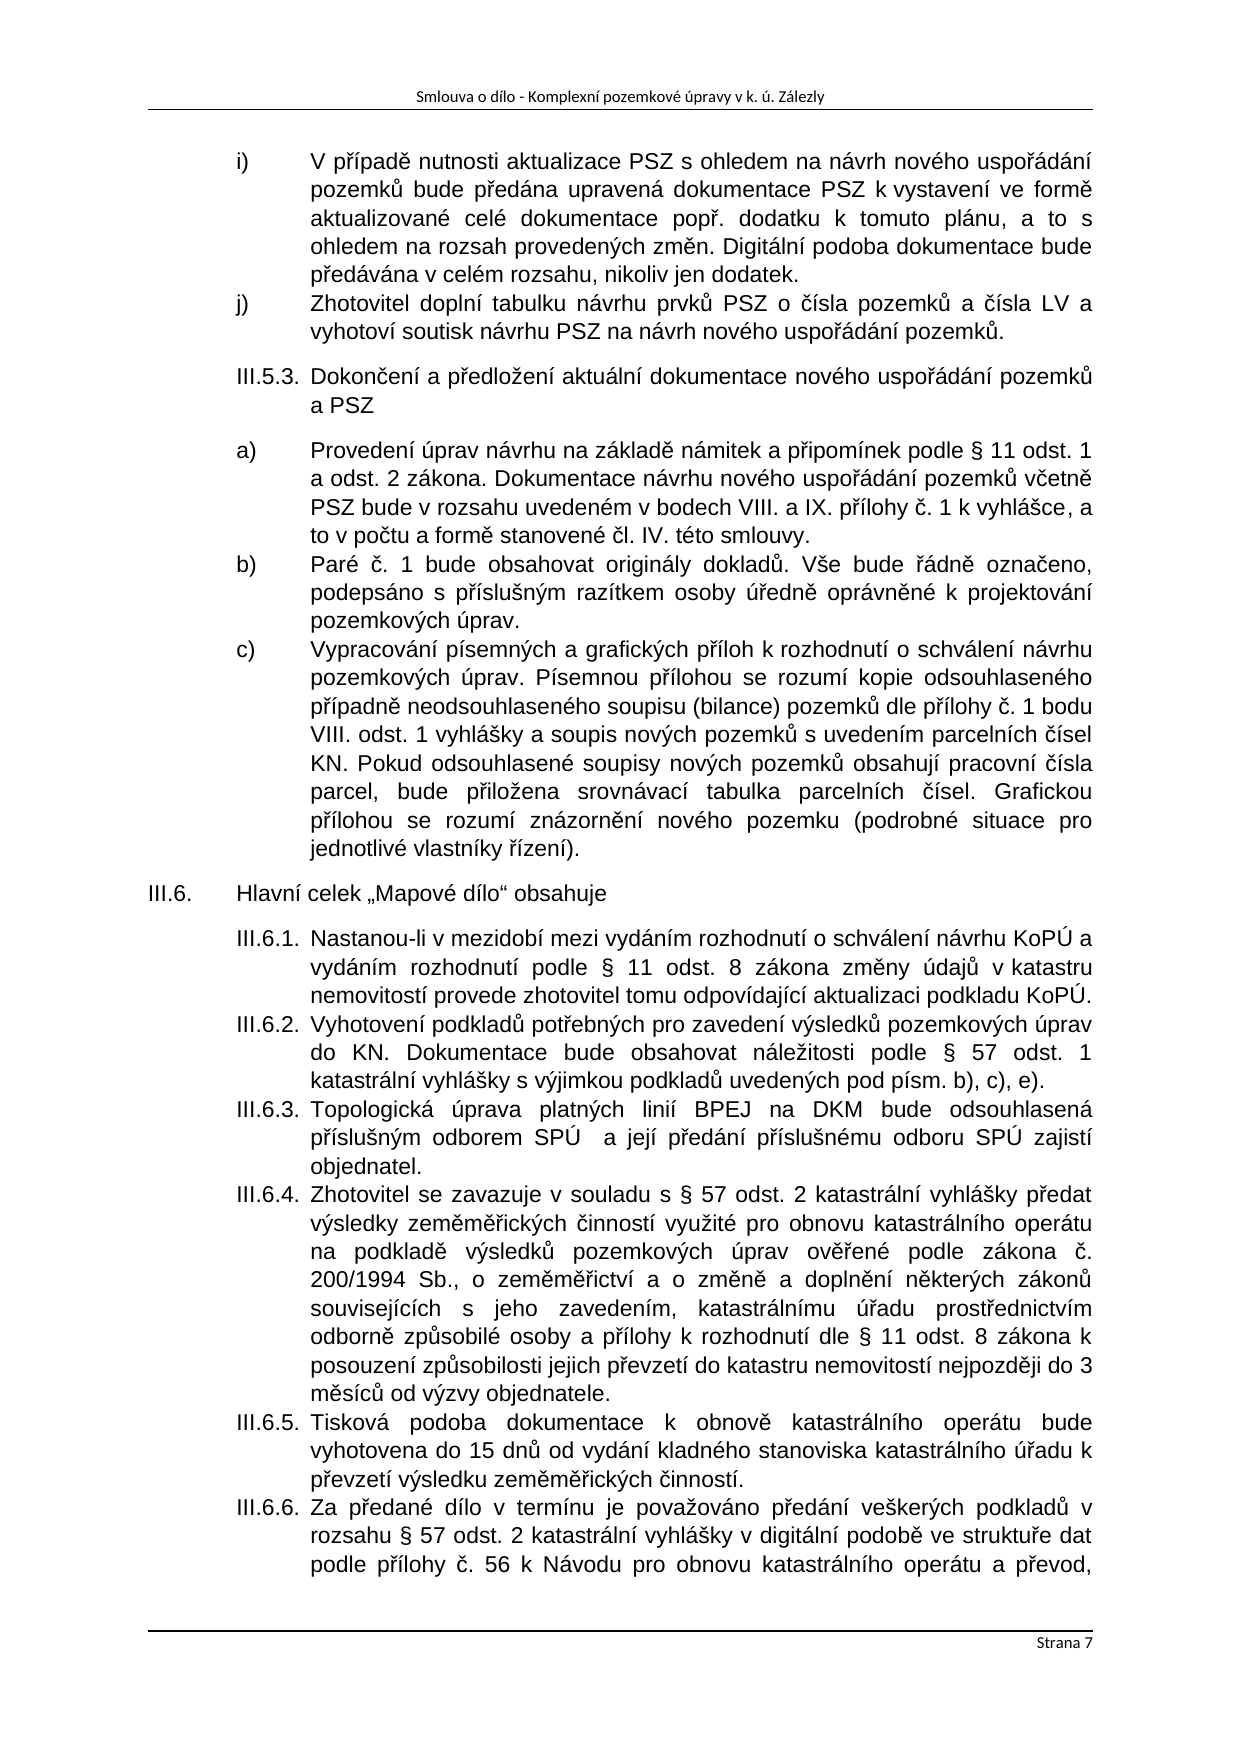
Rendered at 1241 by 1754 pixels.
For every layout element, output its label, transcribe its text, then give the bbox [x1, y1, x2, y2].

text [236, 1494, 1093, 1577]
text Tisková podoba dokumentace k obnově katastrálního operátu bude vyhotovena do 15 dnů od vydání kladného stanoviska katastrálního úřadu k převzetí výsledku zeměměřických činností. [236, 1409, 1093, 1492]
text V případě nutnosti aktualizace PSZ s ohledem na návrh nového uspořádání pozemků bude předána upravená dokumentace PSZ k vystavení ve formě aktualizované celé dokumentace popř. dodatku k tomuto plánu, a to s ohledem na rozsah provedených změn. Digitální podoba dokumentace bude předávána v celém rozsahu, nikoliv jen dodatek. [236, 148, 1093, 288]
text Dokončení a předložení aktuální dokumentace nového uspořádání pozemků a PSZ [236, 363, 1093, 418]
text Provedení úprav návrhu na základě námitek a připomínek podle § 11 odst. 1 a odst. 2 zákona. Dokumentace návrhu nového uspořádání pozemků včetně PSZ bude v rozsahu uvedeném v bodech VIII. a IX. přílohy č. 1 k vyhlášce, a to v počtu a formě stanovené čl. IV. této smlouvy. [236, 437, 1093, 548]
text Vyhotovení podkladů potřebných pro zavedení výsledků pozemkových úprav do KN. Dokumentace bude obsahovat náležitosti podle § 57 odst. 1 katastrální vyhlášky s výjimkou podkladů uvedených pod písm. b), c), e). [236, 1011, 1093, 1094]
text Topologická úprava platných linií BPEJ na DKM bude odsouhlasená příslušným odborem SPÚ a její předání příslušnému odboru SPÚ zajistí objednatel. [236, 1096, 1093, 1179]
list Hlavní celek „Mapové dílo“ obsahuje [148, 880, 1093, 906]
text Zhotovitel doplní tabulku návrhu prvků PSZ o čísla pozemků a čísla LV a vyhotoví soutisk návrhu PSZ na návrh nového uspořádání pozemků. [236, 290, 1093, 344]
text Vypracování písemných a grafických příloh k rozhodnutí o schválení návrhu pozemkových úprav. Písemnou přílohou se rozumí kopie odsouhlaseného případně neodsouhlaseného soupisu (bilance) pozemků dle přílohy č. 1 bodu VIII. odst. 1 vyhlášky a soupis nových pozemků s uvedením parcelních čísel KN. Pokud odsouhlasené soupisy nových pozemků obsahují pracovní čísla parcel, bude přiložena srovnávací tabulka parcelních čísel. Grafickou přílohou se rozumí znázornění nového pozemku (podrobné situace pro jednotlivé vlastníky řízení). [236, 636, 1093, 861]
text Paré č. 1 bude obsahovat originály dokladů. Vše bude řádně označeno, podepsáno s příslušným razítkem osoby úředně oprávněné k projektování pozemkových úprav. [236, 551, 1093, 634]
text Nastanou-li v mezidobí mezi vydáním rozhodnutí o schválení návrhu KoPÚ a vydáním rozhodnutí podle § 11 odst. 8 zákona změny údajů v katastru nemovitostí provede zhotovitel tomu odpovídající aktualizaci podkladu KoPÚ. [236, 925, 1093, 1008]
text Zhotovitel se zavazuje v souladu s § 57 odst. 2 katastrální vyhlášky předat výsledky zeměměřických činností využité pro obnovu katastrálního operátu na podkladě výsledků pozemkových úprav ověřené podle zákona č. 200/1994 Sb., o zeměměřictví a o změně a doplnění některých zákonů souvisejících s jeho zavedením, katastrálnímu úřadu prostřednictvím odborně způsobilé osoby a přílohy k rozhodnutí dle § 11 odst. 8 zákona k posouzení způsobilosti jejich převzetí do katastru nemovitostí nejpozději do 3 měsíců od výzvy objednatele. [236, 1181, 1093, 1407]
